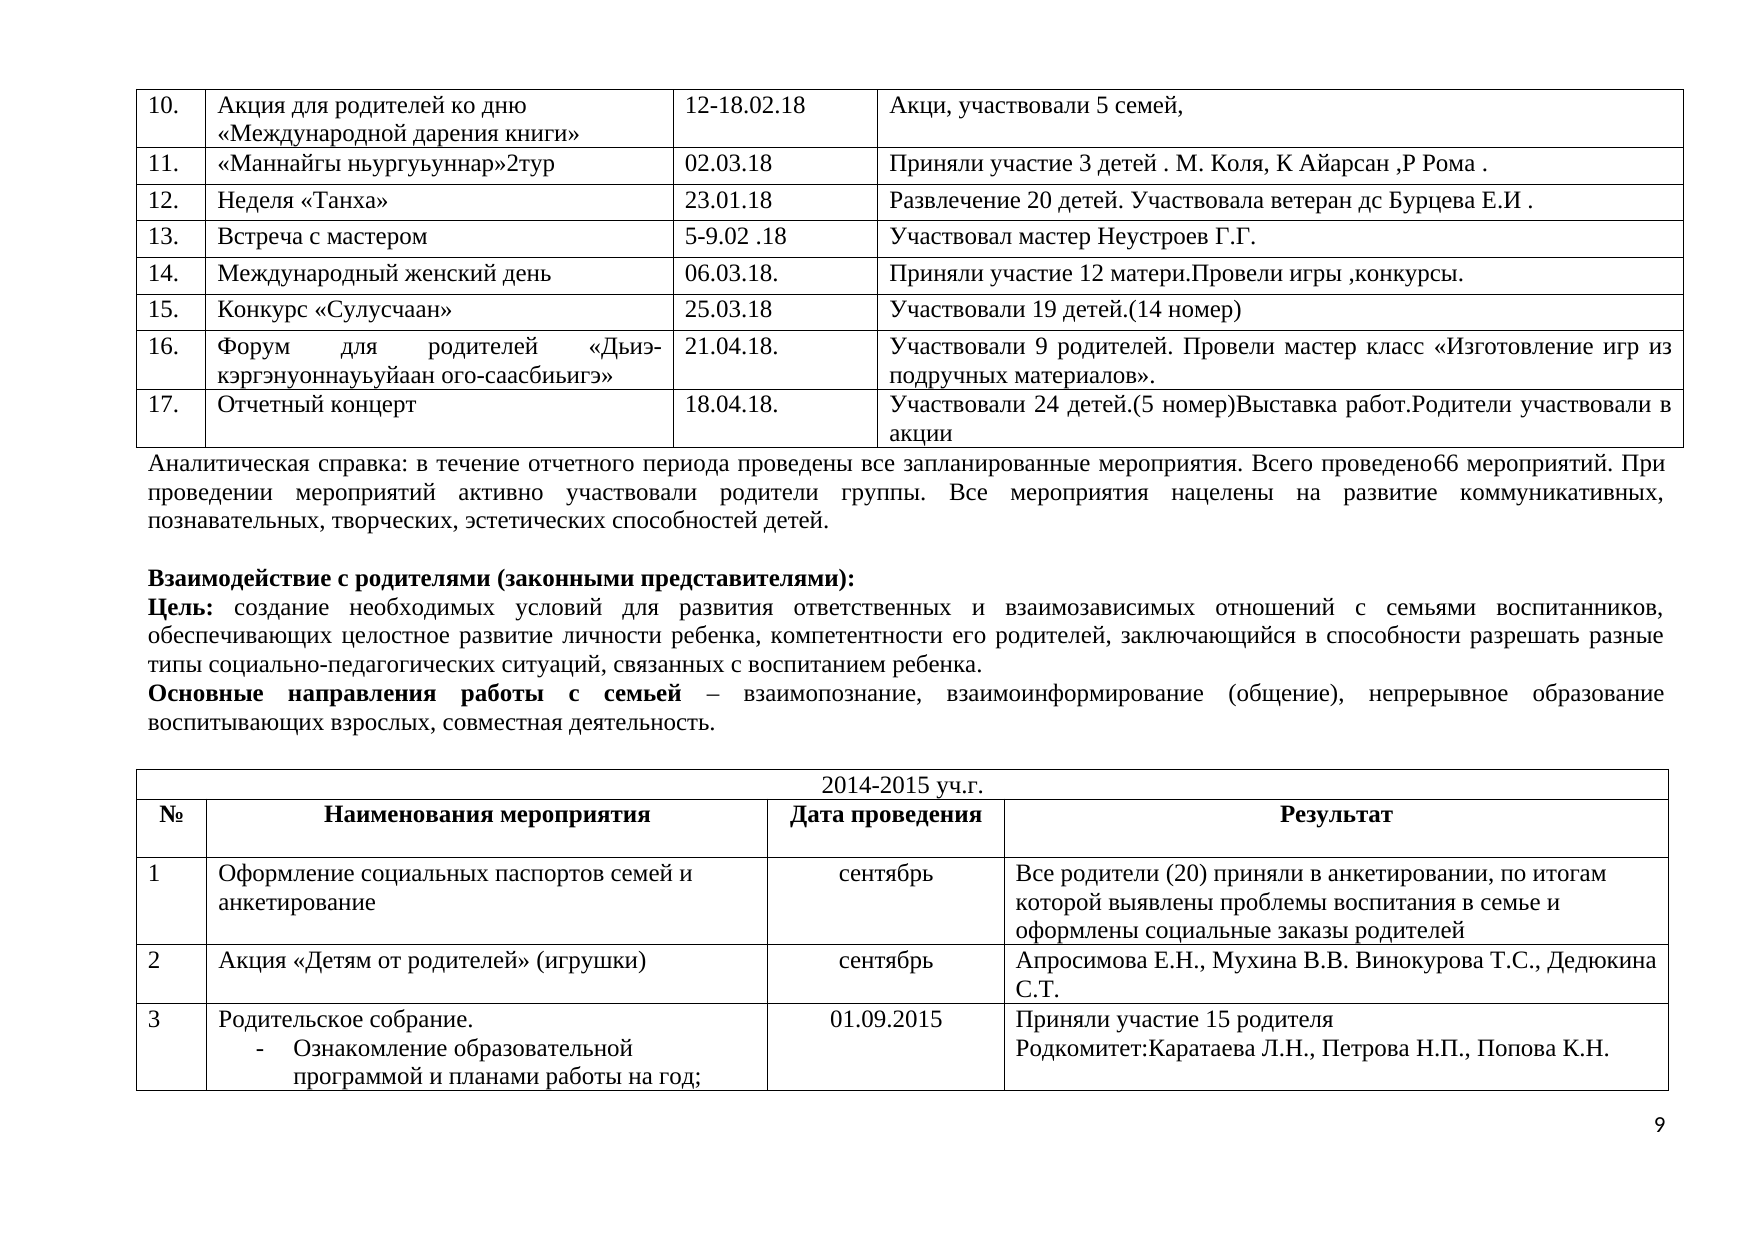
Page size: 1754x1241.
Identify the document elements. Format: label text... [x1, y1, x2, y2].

table_cell № [137, 800, 206, 857]
table_cell Конкурс «Сулусчаан» [206, 295, 673, 330]
table_cell 1 [137, 858, 206, 944]
table_cell 18.04.18. [674, 390, 877, 447]
table_cell Акци, участвовали 5 семей, [878, 90, 1683, 147]
table_cell Приняли участие 12 матери.Провели игры ,конкурсы. [878, 258, 1683, 293]
table_cell Встреча с мастером [206, 221, 673, 257]
table_cell Международный женский день [206, 258, 673, 293]
table_cell 23.01.18 [674, 185, 877, 220]
table_cell Участвовали 24 детей.(5 номер)Выставка работ.Родители участвовали в акции [878, 390, 1683, 447]
text Аналитическая справка: в течение отчетного периода проведены все запланированные мероприятия. Всего проведено66 мероприятий. При проведении мероприятий активно участвовали родители группы. Все мероприятия нацелены на развитие коммуникативных, познавательных, творческих, эстетических способностей детей. [148, 448, 1665, 534]
table_cell Оформление социальных паспортов семей и анкетирование [207, 858, 767, 944]
table_cell Форум для родителей «Дьиэ-кэргэнуоннауьуйаан ого-саасбиьигэ» [206, 331, 673, 388]
table_header 2014-2015 уч.г. [137, 770, 1668, 798]
table_cell Участвовали 9 родителей. Провели мастер класс «Изготовление игр из подручных материалов». [878, 331, 1683, 388]
table_cell Отчетный концерт [206, 390, 673, 447]
table_cell 01.09.2015 [768, 1004, 1004, 1090]
table_cell Неделя «Танха» [206, 185, 673, 220]
table_cell Приняли участие 3 детей . М. Коля, К Айарсан ,Р Рома . [878, 148, 1683, 184]
table_cell Участвовал мастер Неустроев Г.Г. [878, 221, 1683, 257]
table_cell Дата проведения [768, 800, 1004, 857]
table_cell 02.03.18 [674, 148, 877, 184]
table_cell 14. [137, 258, 205, 293]
table_cell 5-9.02 .18 [674, 221, 877, 257]
table_cell 2 [137, 945, 206, 1003]
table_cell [1005, 1004, 1668, 1090]
table_cell Акция для родителей ко дню «Международной дарения книги» [206, 90, 673, 147]
table_cell Апросимова Е.Н., Мухина В.В. Винокурова Т.С., Дедюкина С.Т. [1005, 945, 1668, 1003]
table_cell 17. [137, 390, 205, 447]
text Основные направления работы с семьей – взаимопознание, взаимоинформирование (общение), непрерывное образование воспитывающих взрослых, совместная деятельность. [148, 678, 1665, 736]
table_cell Акция «Детям от родителей» (игрушки) [207, 945, 767, 1003]
table_cell 21.04.18. [674, 331, 877, 388]
table_cell Наименования мероприятия [207, 800, 767, 857]
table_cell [207, 1004, 767, 1090]
table_cell сентябрь [768, 945, 1004, 1003]
text Цель: создание необходимых условий для развития ответственных и взаимозависимых отношений с семьями воспитанников, обеспечивающих целостное развитие личности ребенка, компетентности его родителей, заключающийся в способности разрешать разные типы социально-педагогических ситуаций, связанных с воспитанием ребенка. [148, 592, 1665, 678]
table_cell Участвовали 19 детей.(14 номер) [878, 295, 1683, 330]
table_cell 25.03.18 [674, 295, 877, 330]
table_cell «Маннайгы ньургуьуннар»2тур [206, 148, 673, 184]
table_cell Развлечение 20 детей. Участвовала ветеран дс Бурцева Е.И . [878, 185, 1683, 220]
table_cell 12-18.02.18 [674, 90, 877, 147]
table_cell 13. [137, 221, 205, 257]
table_cell 11. [137, 148, 205, 184]
table_cell сентябрь [768, 858, 1004, 944]
table_cell Результат [1005, 800, 1668, 857]
table_cell 3 [137, 1004, 206, 1090]
table_cell 06.03.18. [674, 258, 877, 293]
table_cell 10. [137, 90, 205, 147]
table_cell Все родители (20) приняли в анкетировании, по итогам которой выявлены проблемы воспитания в семье и оформлены социальные заказы родителей [1005, 858, 1668, 944]
table_cell 15. [137, 295, 205, 330]
table_cell 12. [137, 185, 205, 220]
text Взаимодействие с родителями (законными представителями): [148, 563, 1665, 592]
table_cell 16. [137, 331, 205, 388]
